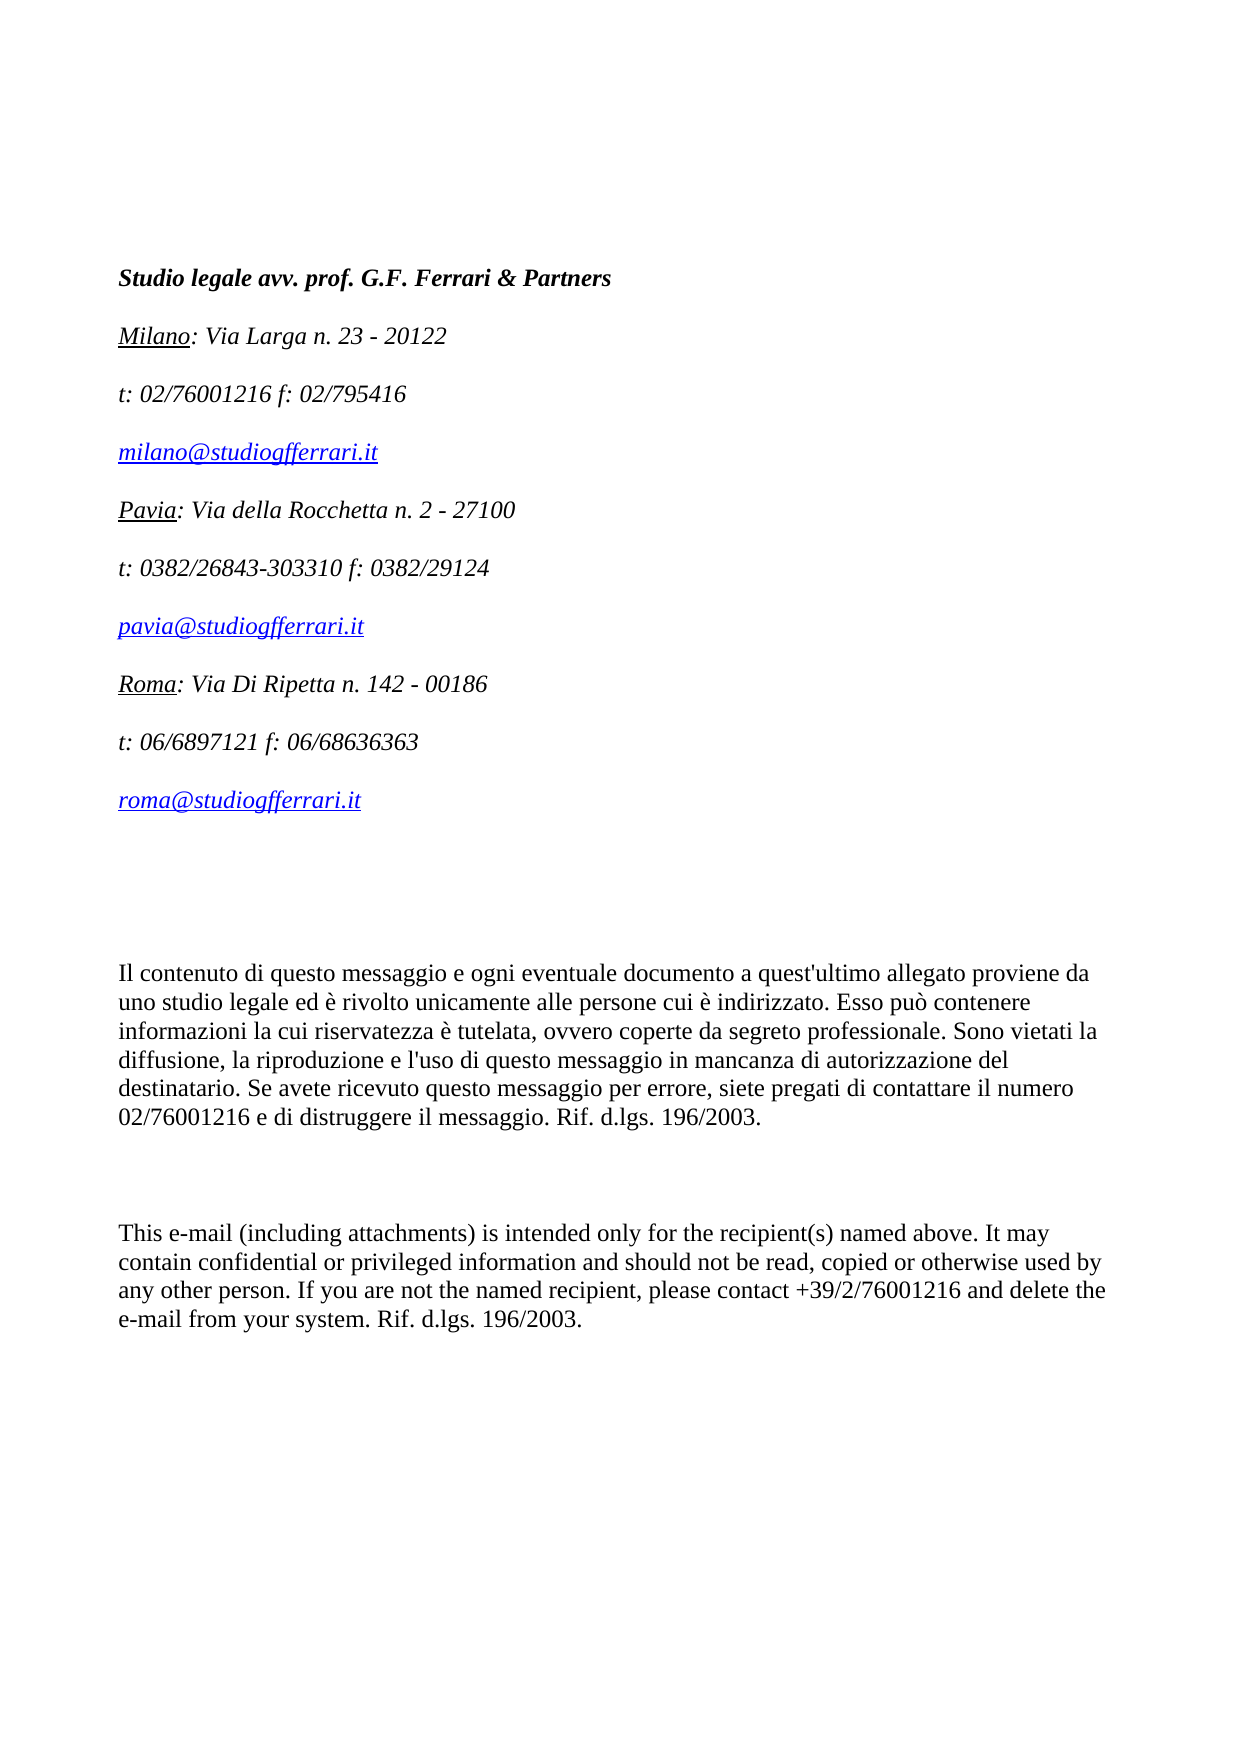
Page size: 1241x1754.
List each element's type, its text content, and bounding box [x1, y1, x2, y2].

text pavia@studiogfferrari.it [118, 611, 1122, 640]
text Il contenuto di questo messaggio e ogni eventuale documento a quest'ultimo allegato proviene da uno studio legale ed è rivolto unicamente alle persone cui è indirizzato. Esso può contenere informazioni la cui riservatezza è tutelata, ovvero coperte da segreto professionale. Sono vietati la diffusione, la riproduzione e l'uso di questo messaggio in mancanza di autorizzazione del destinatario. Se avete ricevuto questo messaggio per errore, siete pregati di contattare il numero 02/76001216 e di distruggere il messaggio. Rif. d.lgs. 196/2003. [118, 958, 1122, 1131]
text Roma: Via Di Ripetta n. 142 - 00186 [118, 669, 1122, 698]
text roma@studiogfferrari.it [118, 785, 1122, 813]
text Pavia: Via della Rocchetta n. 2 - 27100 [118, 495, 1122, 524]
text t: 0382/26843-303310 f: 0382/29124 [118, 553, 1122, 582]
text This e-mail (including attachments) is intended only for the recipient(s) named above. It may contain confidential or privileged information and should not be read, copied or otherwise used by any other person. If you are not the named recipient, please contact +39/2/76001216 and delete the e-mail from your system. Rif. d.lgs. 196/2003. [118, 1218, 1122, 1333]
text t: 02/76001216 f: 02/795416 [118, 379, 1122, 408]
text Milano: Via Larga n. 23 - 20122 [118, 321, 1122, 350]
text t: 06/6897121 f: 06/68636363 [118, 727, 1122, 756]
text Studio legale avv. prof. G.F. Ferrari & Partners [118, 263, 1122, 292]
text milano@studiogfferrari.it [118, 437, 1122, 466]
